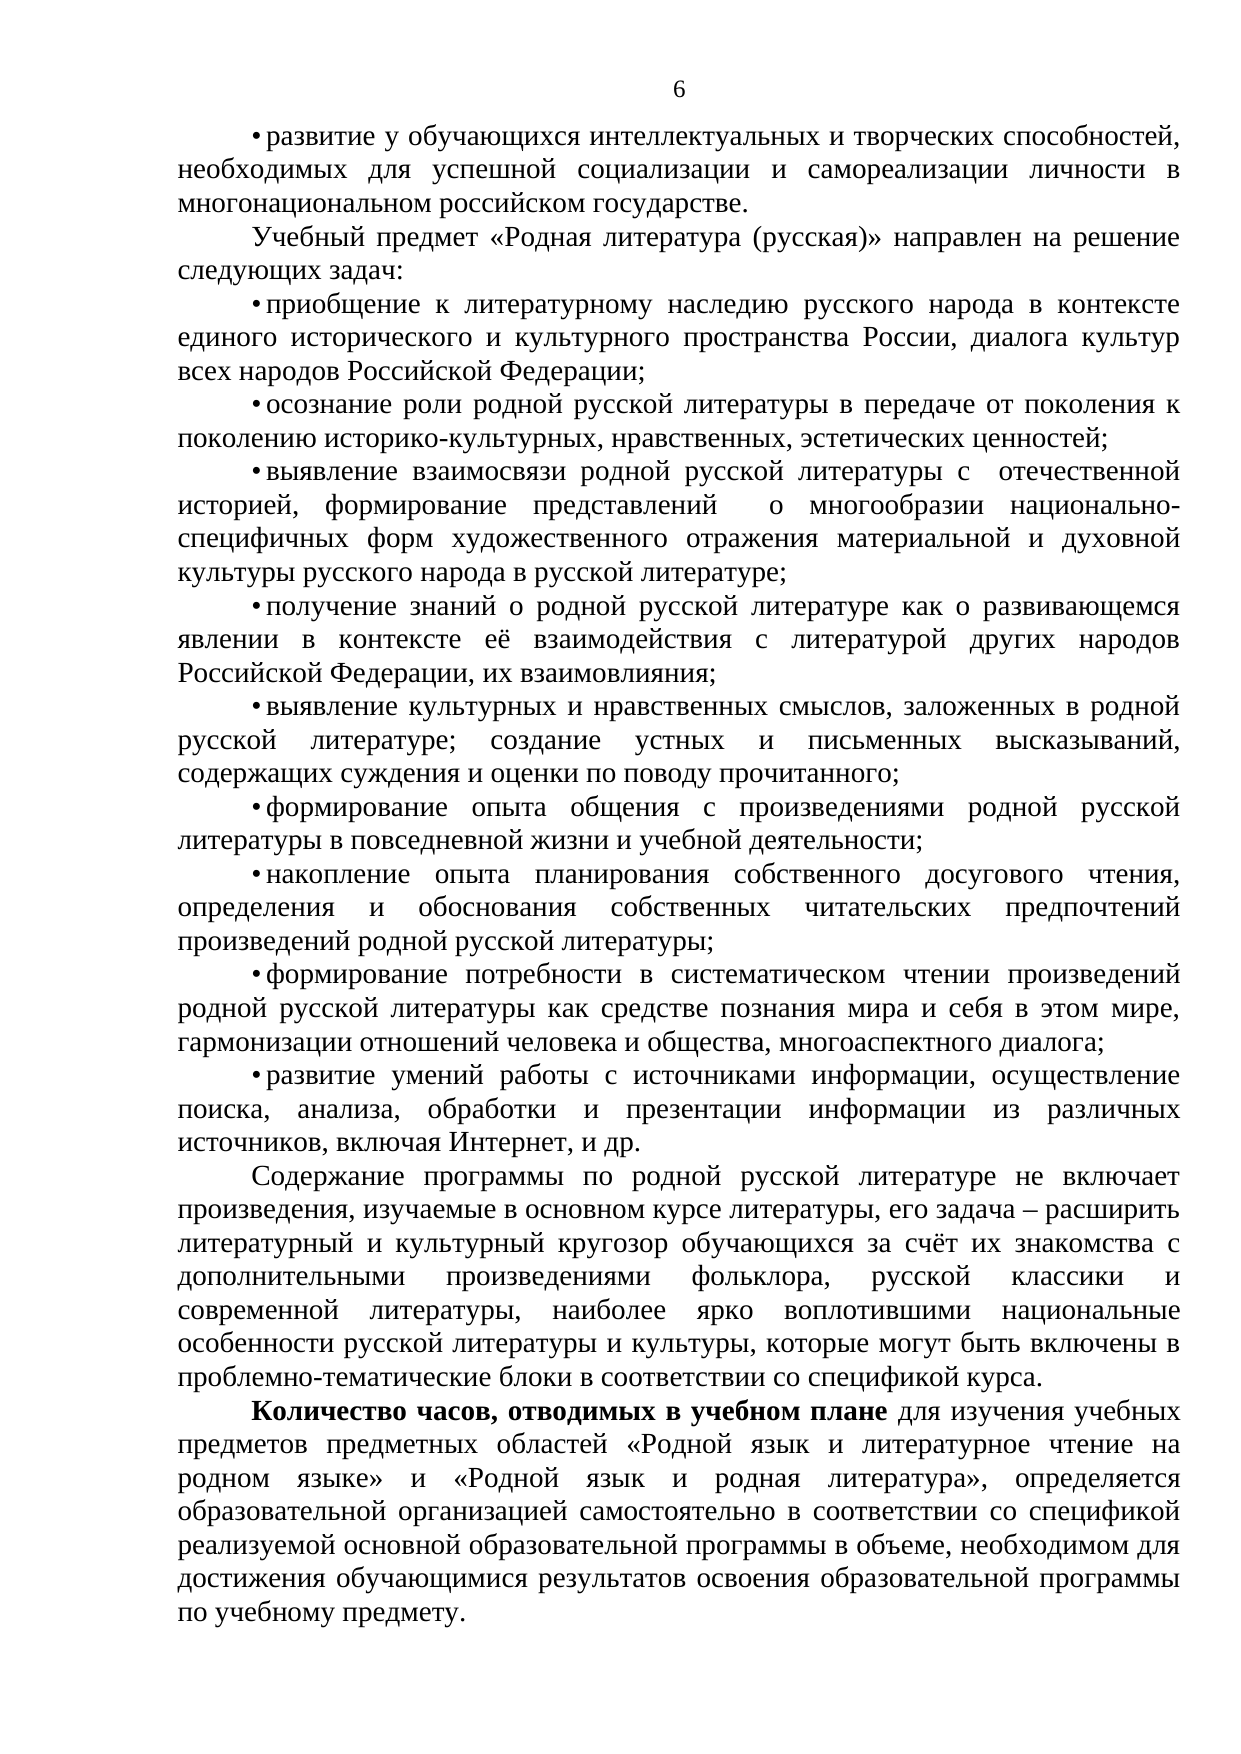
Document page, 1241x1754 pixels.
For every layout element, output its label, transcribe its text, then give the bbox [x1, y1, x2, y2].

text Количество часов, отводимых в учебном плане для изучения учебных предметов предметных областей «Родной язык и литературное чтение на родном языке» и «Родной язык и родная литература», определяется образовательной организацией самостоятельно в соответствии со спецификой реализуемой основной образовательной программы в объеме, необходимом для достижения обучающимися результатов освоения образовательной программы по учебному предмету. [177, 1393, 1181, 1627]
text • накопление опыта планирования собственного досугового чтения, определения и обоснования собственных читательских предпочтений произведений родной русской литературы; [177, 856, 1181, 957]
text • выявление взаимосвязи родной русской литературы с отечественной историей, формирование представлений о многообразии национально-специфичных форм художественного отражения материальной и духовной культуры русского народа в русской литературе; [177, 453, 1181, 588]
text • осознание роли родной русской литературы в передаче от поколения к поколению историко-культурных, нравственных, эстетических ценностей; [177, 386, 1181, 453]
text • формирование опыта общения с произведениями родной русской литературы в повседневной жизни и учебной деятельности; [177, 789, 1181, 856]
text Учебный предмет «Родная литература (русская)» направлен на решение следующих задач: [177, 219, 1181, 286]
text • развитие умений работы с источниками информации, осуществление поиска, анализа, обработки и презентации информации из различных источников, включая Интернет, и др. [177, 1057, 1181, 1158]
text • выявление культурных и нравственных смыслов, заложенных в родной русской литературе; создание устных и письменных высказываний, содержащих суждения и оценки по поводу прочитанного; [177, 688, 1181, 789]
text • формирование потребности в систематическом чтении произведений родной русской литературы как средстве познания мира и себя в этом мире, гармонизации отношений человека и общества, многоаспектного диалога; [177, 957, 1181, 1057]
text • приобщение к литературному наследию русского народа в контексте единого исторического и культурного пространства России, диалога культур всех народов Российской Федерации; [177, 286, 1181, 386]
text • получение знаний о родной русской литературе как о развивающемся явлении в контексте её взаимодействия с литературой других народов Российской Федерации, их взаимовлияния; [177, 588, 1181, 688]
text Содержание программы по родной русской литературе не включает произведения, изучаемые в основном курсе литературы, его задача – расширить литературный и культурный кругозор обучающихся за счёт их знакомства с дополнительными произведениями фольклора, русской классики и современной литературы, наиболее ярко воплотившими национальные особенности русской литературы и культуры, которые могут быть включены в проблемно-тематические блоки в соответствии со спецификой курса. [177, 1158, 1181, 1393]
text • развитие у обучающихся интеллектуальных и творческих способностей, необходимых для успешной социализации и самореализации личности в многонациональном российском государстве. [177, 118, 1181, 219]
